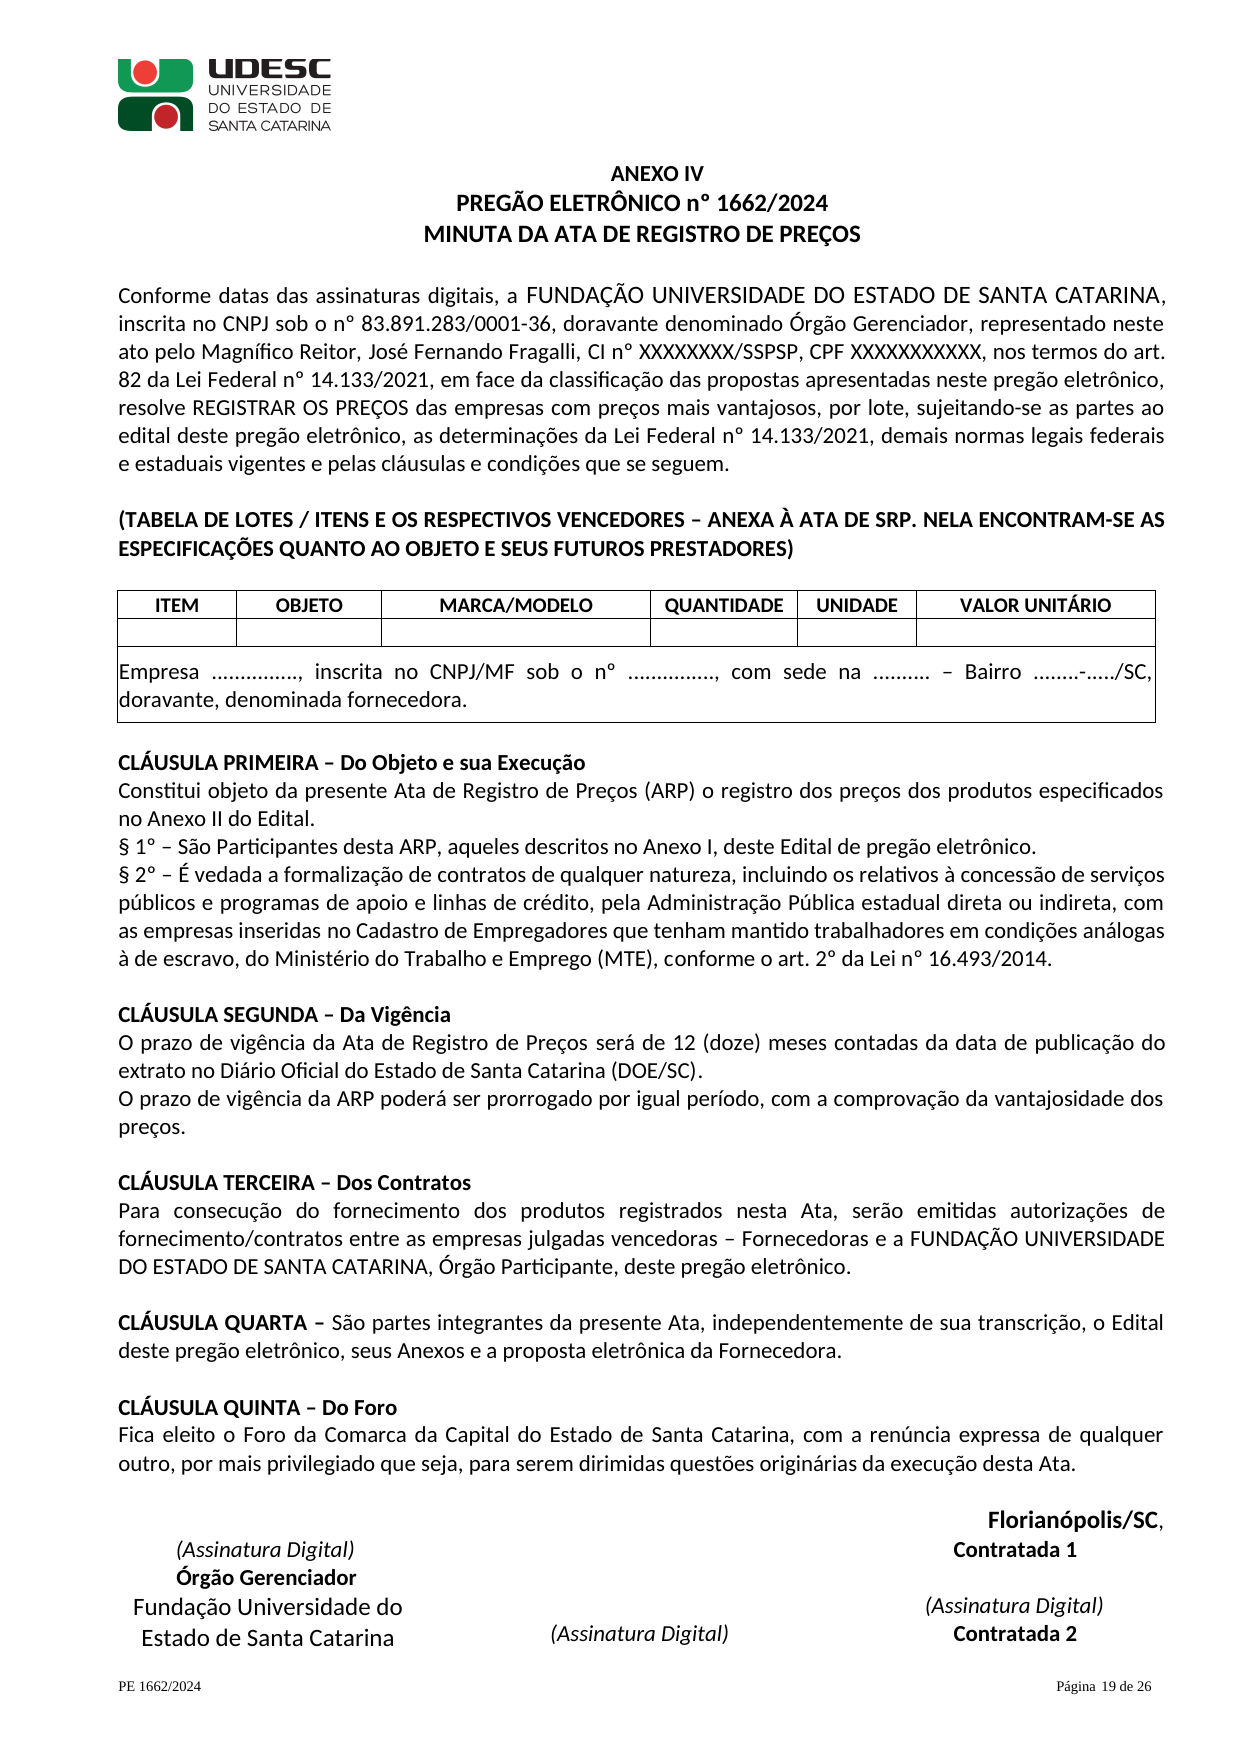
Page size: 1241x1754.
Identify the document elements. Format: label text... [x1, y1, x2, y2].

table_cell [917, 619, 1155, 646]
table_cell [118, 619, 236, 646]
table_cell [798, 619, 916, 646]
text Conforme datas das assinaturas digitais, a FUNDAÇÃO UNIVERSIDADE DO ESTADO DE SANTA CATARINA, inscrita no CNPJ sob o nº 83.891.283/0001-36, doravante denominado Órgão Gerenciador, representado neste ato pelo Magnífico Reitor, José Fernando Fragalli, CI nº XXXXXXXX/SSPSP, CPF XXXXXXXXXXX, nos termos do art. 82 da Lei Federal nº 14.133/2021, em face da classificação das propostas apresentadas neste pregão eletrônico, resolve REGISTRAR OS PREÇOS das empresas com preços mais vantajosos, por lote, sujeitando-se as partes ao edital deste pregão eletrônico, as determinações da Lei Federal nº 14.133/2021, demais normas legais federais e estaduais vigentes e pelas cláusulas e condições que se seguem. [118, 279, 1166, 478]
table_header VALOR UNITÁRIO [917, 591, 1155, 618]
table_header ITEM [118, 591, 236, 618]
table_cell [382, 619, 650, 646]
text Contratada 1 [867, 1535, 1164, 1563]
subtitle (TABELA DE LOTES / ITENS E OS RESPECTIVOS VENCEDORES – ANEXA À ATA DE SRP. NELA ENCONTRAM-SE AS ESPECIFICAÇÕES QUANTO AO OBJETO E SEUS FUTUROS PRESTADORES) [118, 506, 1166, 562]
list ANEXO IV [148, 159, 1166, 187]
text Para consecução do fornecimento dos produtos registrados nesta Ata, serão emitidas autorizações de fornecimento/contratos entre as empresas julgadas vencedoras – Fornecedoras e a FUNDAÇÃO UNIVERSIDADE DO ESTADO DE SANTA CATARINA, Órgão Participante, deste pregão eletrônico. [118, 1196, 1166, 1281]
table_cell Empresa ..............., inscrita no CNPJ/MF sob o nº ..............., com sede na .......... – Bairro ........-...../SC, doravante, denominada fornecedora. [118, 647, 1155, 722]
text O prazo de vigência da ARP poderá ser prorrogado por igual período, com a comprovação da vantajosidade dos preços. [118, 1084, 1166, 1140]
table_header OBJETO [237, 591, 381, 618]
text Fundação Universidade do Estado de Santa Catarina [118, 1591, 417, 1652]
table_cell [651, 619, 797, 646]
table_header QUANTIDADE [651, 591, 797, 618]
text Fica eleito o Foro da Comarca da Capital do Estado de Santa Catarina, com a renúncia expressa de qualquer outro, por mais privilegiado que seja, para serem dirimidas questões originárias da execução desta Ata. [118, 1421, 1166, 1477]
text (Assinatura Digital) [867, 1591, 1164, 1619]
text CLÁUSULA SEGUNDA – Da Vigência [118, 1000, 1166, 1028]
table_cell [237, 619, 381, 646]
text Constitui objeto da presente Ata de Registro de Preços (ARP) o registro dos preços dos produtos especificados no Anexo II do Edital. [118, 776, 1166, 832]
text O prazo de vigência da Ata de Registro de Preços será de 12 (doze) meses contadas da data de publicação do extrato no Diário Oficial do Estado de Santa Catarina (DOE/SC). [118, 1028, 1166, 1084]
text § 1º – São Participantes desta ARP, aqueles descritos no Anexo I, deste Edital de pregão eletrônico. [118, 832, 1166, 860]
text CLÁUSULA QUINTA – Do Foro [118, 1393, 1166, 1421]
picture [118, 59, 331, 131]
subtitle MINUTA DA ATA DE REGISTRO DE PREÇOS [118, 218, 1166, 248]
subtitle CLÁUSULA PRIMEIRA – Do Objeto e sua Execução [118, 748, 1166, 776]
text , [118, 1505, 1164, 1535]
text (Assinatura Digital) [118, 1535, 415, 1563]
text (Assinatura Digital) [492, 1619, 789, 1647]
text CLÁUSULA QUARTA – São partes integrantes da presente Ata, independentemente de sua transcrição, o Edital deste pregão eletrônico, seus Anexos e a proposta eletrônica da Fornecedora. [118, 1308, 1166, 1364]
title PREGÃO ELETRÔNICO nº 1662/2024 [118, 187, 1166, 218]
text CLÁUSULA TERCEIRA – Dos Contratos [118, 1168, 1166, 1196]
table_header MARCA/MODELO [382, 591, 650, 618]
table_header UNIDADE [798, 591, 916, 618]
text Contratada 2 [867, 1619, 1164, 1647]
text § 2º – É vedada a formalização de contratos de qualquer natureza, incluindo os relativos à concessão de serviços públicos e programas de apoio e linhas de crédito, pela Administração Pública estadual direta ou indireta, com as empresas inseridas no Cadastro de Empregadores que tenham mantido trabalhadores em condições análogas à de escravo, do Ministério do Trabalho e Emprego (MTE), conforme o art. 2º da Lei nº 16.493/2014. [118, 860, 1166, 972]
text Órgão Gerenciador [118, 1563, 415, 1591]
